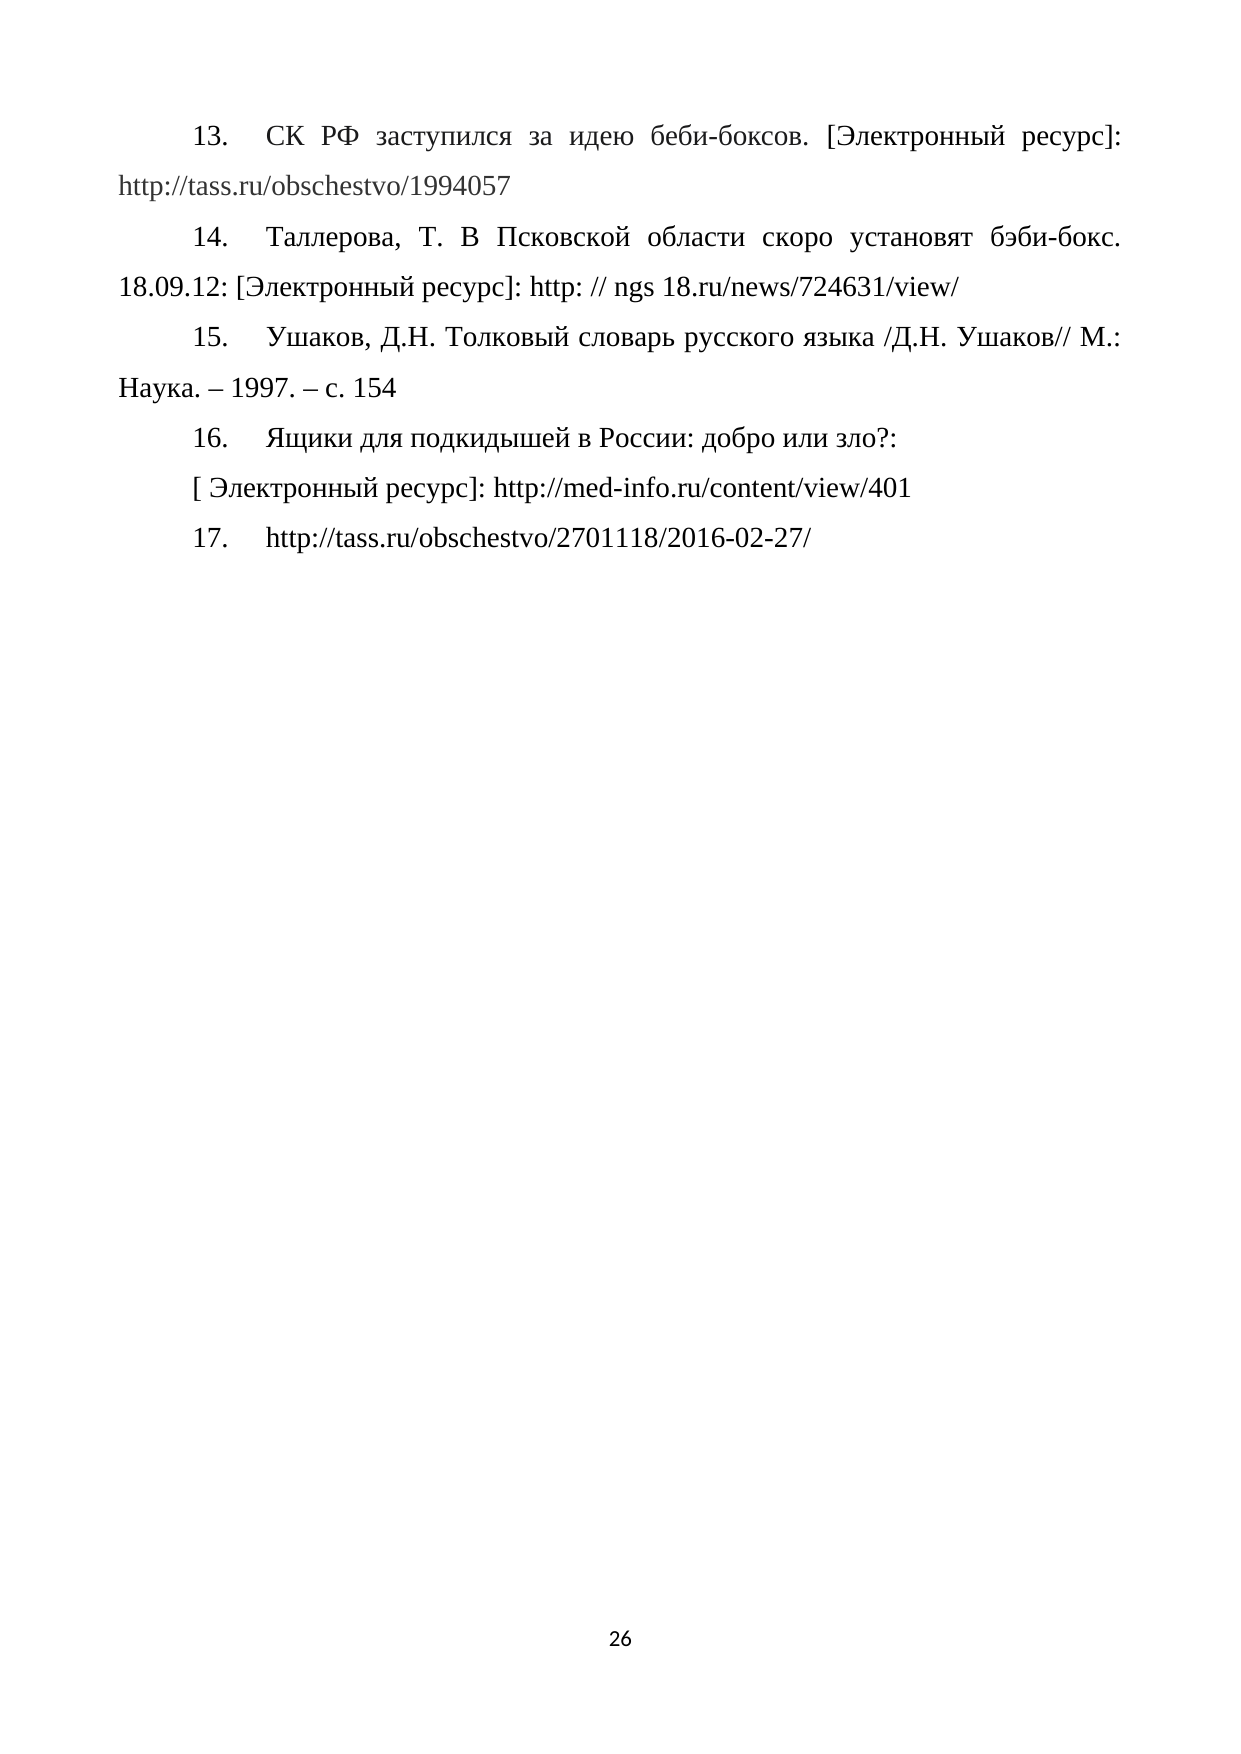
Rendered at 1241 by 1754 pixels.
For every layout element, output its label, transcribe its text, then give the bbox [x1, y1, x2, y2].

list Таллерова, Т. В Псковской области скоро установят бэби-бокс. 18.09.12: [Электронный ресурс]: http: // ngs 18.ru/news/724631/view/ [118, 219, 1122, 303]
list Ушаков, Д.Н. Толковый словарь русского языка /Д.Н. Ушаков// М.: Наука. – 1997. – с. 154 [118, 319, 1122, 403]
list СК РФ заступился за идею беби-боксов. [Электронный ресурс]: http://tass.ru/obschestvo/1994057 [118, 118, 1122, 202]
list Ящики для подкидышей в России: добро или зло?: [118, 420, 1122, 453]
list http://tass.ru/obschestvo/2701118/2016-02-27/ [118, 521, 1122, 554]
list [ Электронный ресурс]: http://med-info.ru/content/view/401 [118, 470, 1122, 504]
